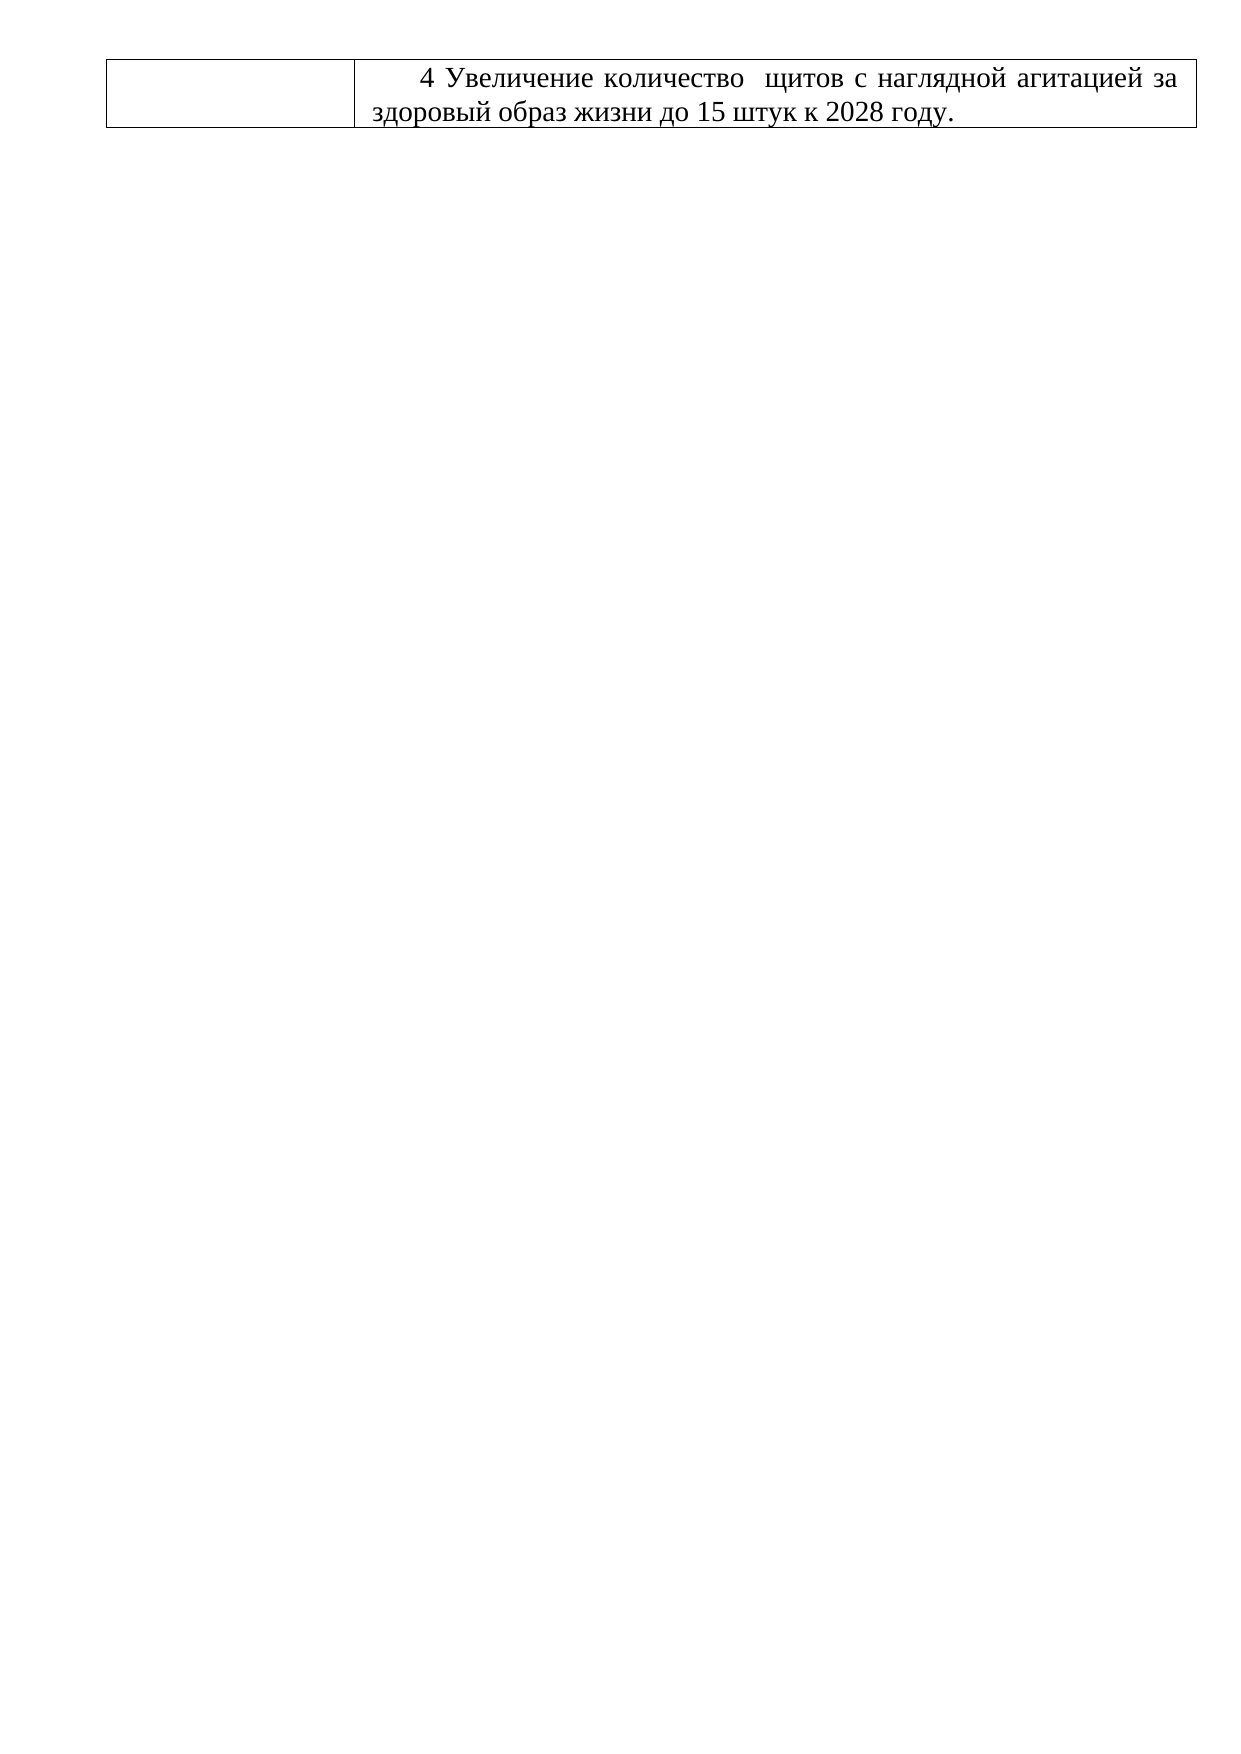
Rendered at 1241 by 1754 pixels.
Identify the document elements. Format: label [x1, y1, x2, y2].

table_cell [107, 60, 354, 127]
table_cell [355, 60, 1196, 127]
